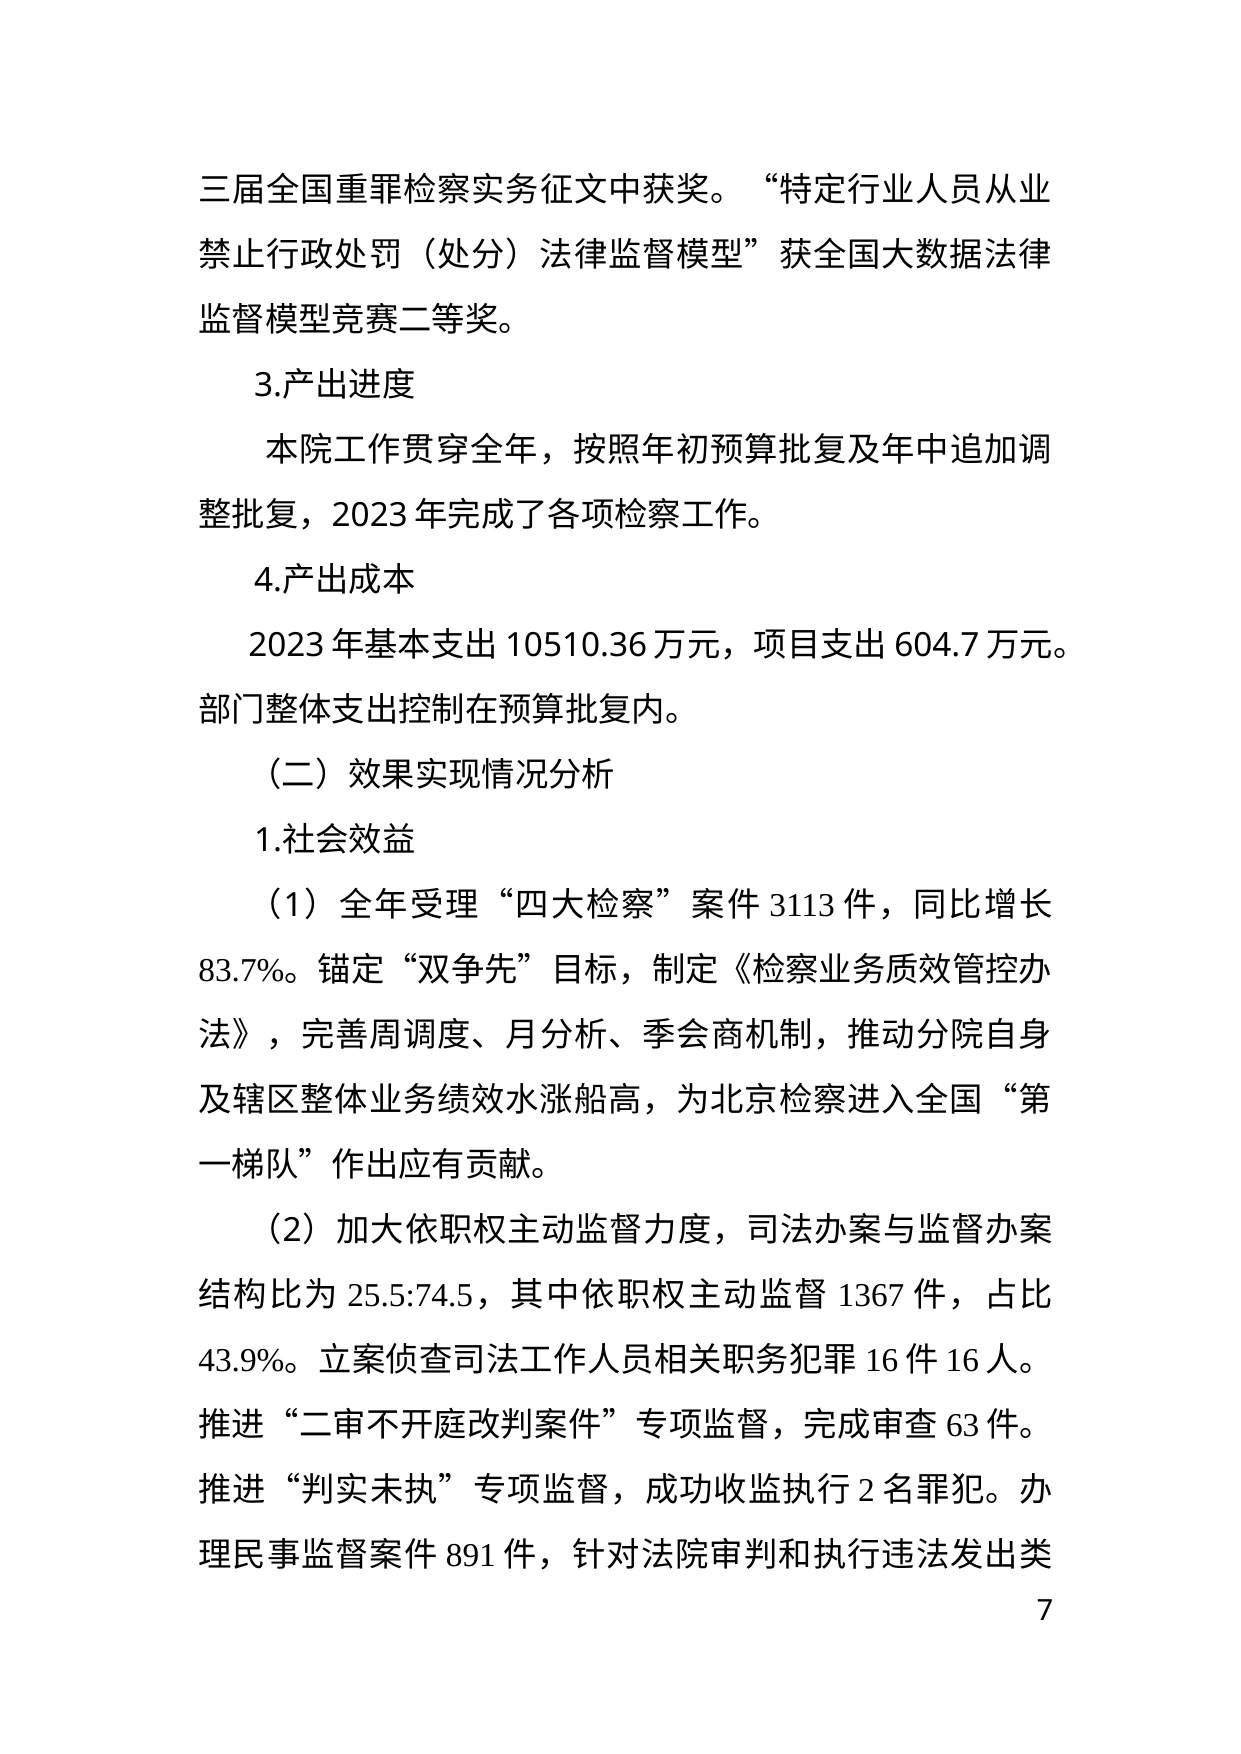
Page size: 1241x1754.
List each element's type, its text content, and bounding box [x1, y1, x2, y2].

text （二）效果实现情况分析 [198, 740, 1053, 805]
text （1）全年受理“四大检察”案件3113件，同比增长83.7%。锚定“双争先”目标，制定《检察业务质效管控办法》，完善周调度、月分析、季会商机制，推动分院自身及辖区整体业务绩效水涨船高，为北京检察进入全国“第一梯队”作出应有贡献。 [198, 870, 1053, 1195]
text 4.产出成本 [187, 545, 1053, 610]
text 1.社会效益 [187, 805, 1053, 870]
text 2023年基本支出10510.36万元，项目支出604.7万元。部门整体支出控制在预算批复内。 [198, 610, 1053, 740]
text 本院工作贯穿全年，按照年初预算批复及年中追加调整批复，2023年完成了各项检察工作。 [198, 415, 1053, 545]
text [198, 1195, 1053, 1585]
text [198, 155, 1053, 350]
text 3.产出进度 [187, 350, 1053, 415]
